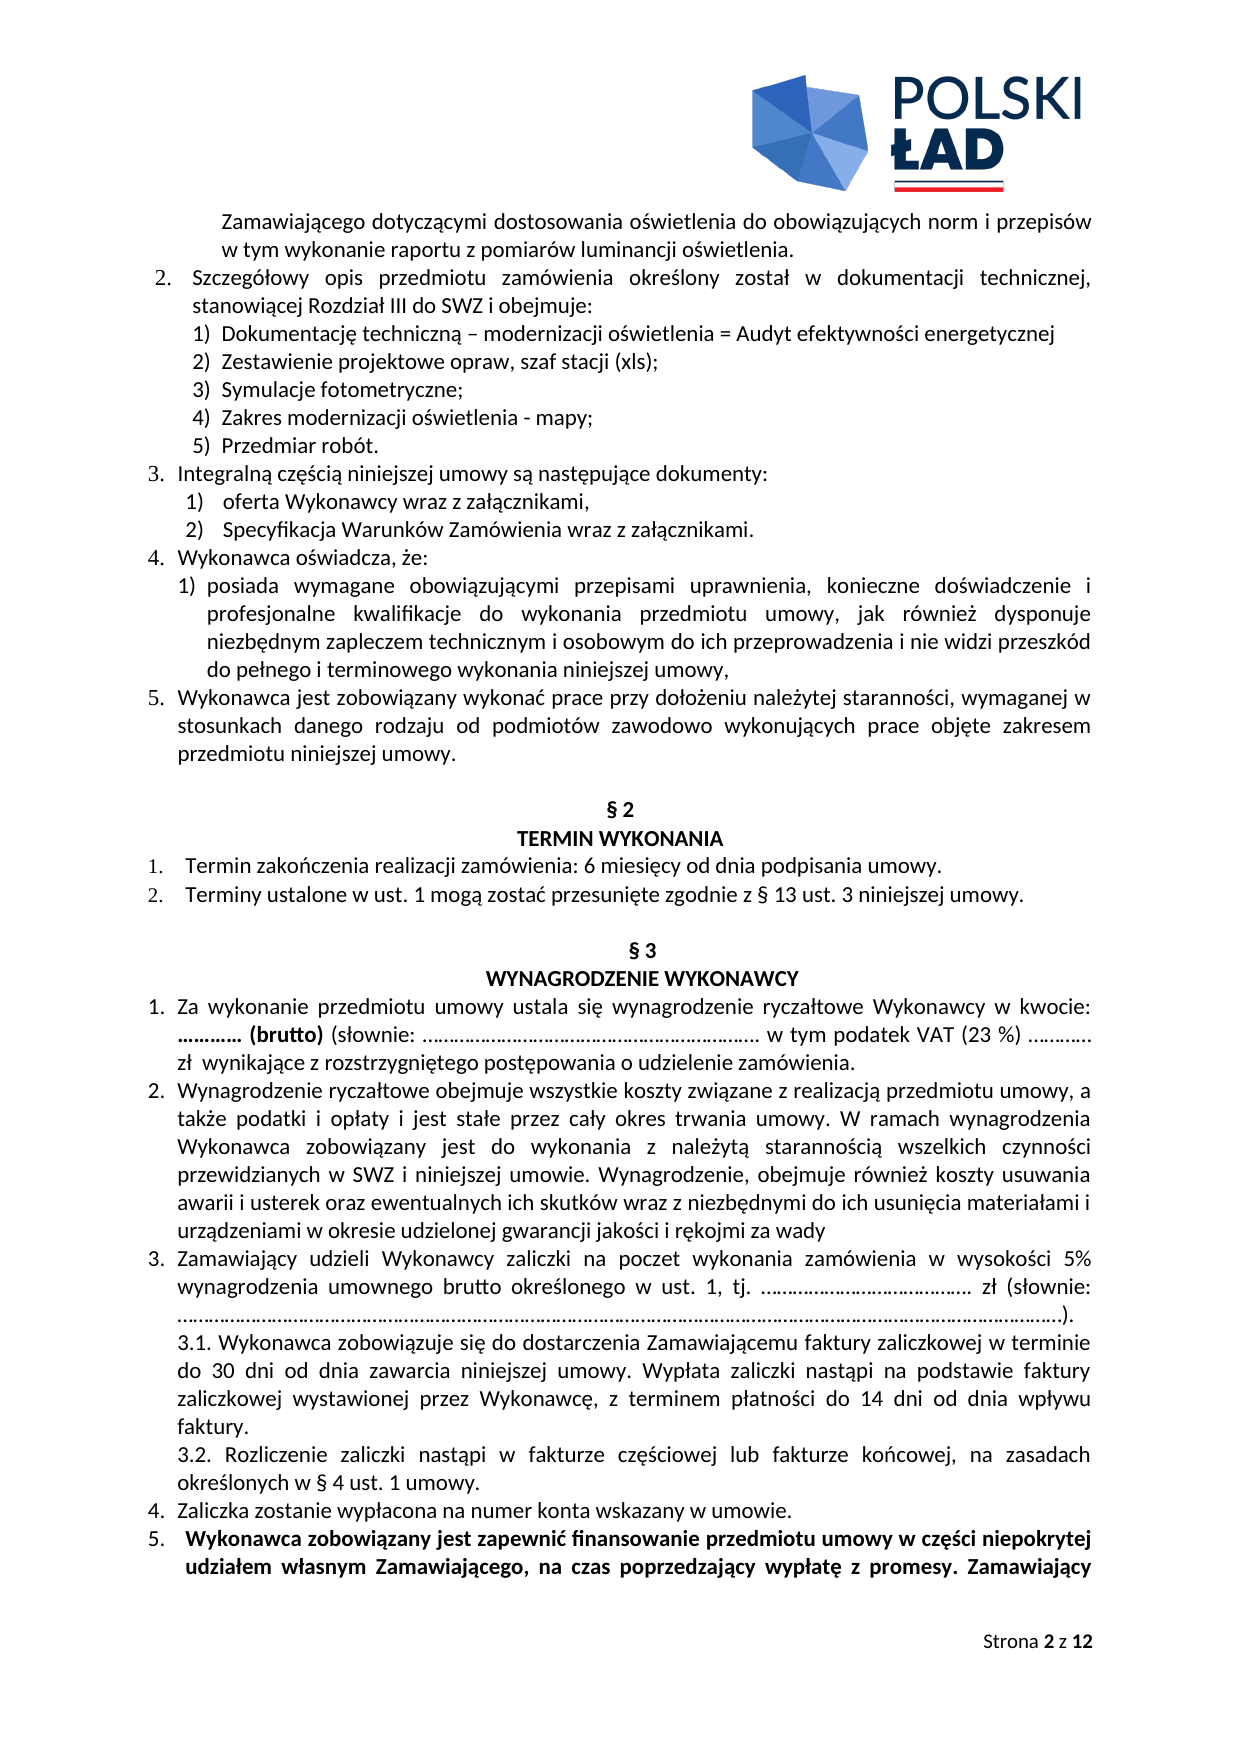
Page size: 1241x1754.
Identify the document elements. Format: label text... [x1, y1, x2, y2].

text 3.2. Rozliczenie zaliczki nastąpi w fakturze częściowej lub fakturze końcowej, na zasadach określonych w § 4 ust. 1 umowy. [177, 1440, 1093, 1496]
picture [752, 75, 1081, 192]
list Za wykonanie przedmiotu umowy ustala się wynagrodzenie ryczałtowe Wykonawcy w kwocie: ………… (brutto) (słownie: ………………………………………………………. w tym podatek VAT (23 %) ………… zł wynikające z rozstrzygniętego postępowania o udzielenie zamówienia. [148, 992, 1093, 1076]
list posiada wymagane obowiązującymi przepisami uprawnienia, konieczne doświadczenie i profesjonalne kwalifikacje do wykonania przedmiotu umowy, jak również dysponuje niezbędnym zapleczem technicznym i osobowym do ich przeprowadzenia i nie widzi przeszkód do pełnego i terminowego wykonania niniejszej umowy, [177, 571, 1093, 683]
list Dokumentację techniczną – modernizacji oświetlenia = Audyt efektywności energetycznej [192, 319, 1093, 347]
list Wykonawca oświadcza, że: [148, 543, 1093, 571]
list Zakres modernizacji oświetlenia - mapy; [192, 403, 1093, 431]
text 3.1. Wykonawca zobowiązuje się do dostarczenia Zamawiającemu faktury zaliczkowej w terminie do 30 dni od dnia zawarcia niniejszej umowy. Wypłata zaliczki nastąpi na podstawie faktury zaliczkowej wystawionej przez Wykonawcę, z terminem płatności do 14 dni od dnia wpływu faktury. [177, 1328, 1093, 1440]
text WYNAGRODZENIE WYKONAWCY [192, 964, 1093, 992]
list Wynagrodzenie ryczałtowe obejmuje wszystkie koszty związane z realizacją przedmiotu umowy, a także podatki i opłaty i jest stałe przez cały okres trwania umowy. W ramach wynagrodzenia Wykonawca zobowiązany jest do wykonania z należytą starannością wszelkich czynności przewidzianych w SWZ i niniejszej umowie. Wynagrodzenie, obejmuje również koszty usuwania awarii i usterek oraz ewentualnych ich skutków wraz z niezbędnymi do ich usunięcia materiałami i urządzeniami w okresie udzielonej gwarancji jakości i rękojmi za wady [148, 1076, 1093, 1244]
text § 3 [192, 936, 1093, 964]
list Termin zakończenia realizacji zamówienia: 6 miesięcy od dnia podpisania umowy. [148, 852, 1093, 880]
text § 2 [148, 796, 1093, 824]
text TERMIN WYKONANIA [148, 824, 1093, 852]
list Integralną częścią niniejszej umowy są następujące dokumenty: [148, 459, 1093, 487]
list Symulacje fotometryczne; [192, 375, 1093, 403]
list Specyfikacja Warunków Zamówienia wraz z załącznikami. [185, 515, 1093, 543]
list Wykonawca jest zobowiązany wykonać prace przy dołożeniu należytej staranności, wymaganej w stosunkach danego rodzaju od podmiotów zawodowo wykonujących prace objęte zakresem przedmiotu niniejszej umowy. [148, 683, 1093, 768]
list Szczegółowy opis przedmiotu zamówienia określony został w dokumentacji technicznej, stanowiącej Rozdział III do SWZ i obejmuje: [154, 263, 1093, 319]
list oferta Wykonawcy wraz z załącznikami, [185, 487, 1093, 515]
list Zaliczka zostanie wypłacona na numer konta wskazany w umowie. [148, 1496, 1093, 1524]
list Przedmiar robót. [192, 431, 1093, 459]
list Zamawiający udzieli Wykonawcy zaliczki na poczet wykonania zamówienia w wysokości 5% wynagrodzenia umownego brutto określonego w ust. 1, tj. …………………………………. zł (słownie: ……………………………………………………………………………………………………………………………………………………). [148, 1244, 1093, 1328]
list Zestawienie projektowe opraw, szaf stacji (xls); [192, 347, 1093, 375]
list Terminy ustalone w ust. 1 mogą zostać przesunięte zgodnie z § 13 ust. 3 niniejszej umowy. [148, 880, 1093, 908]
